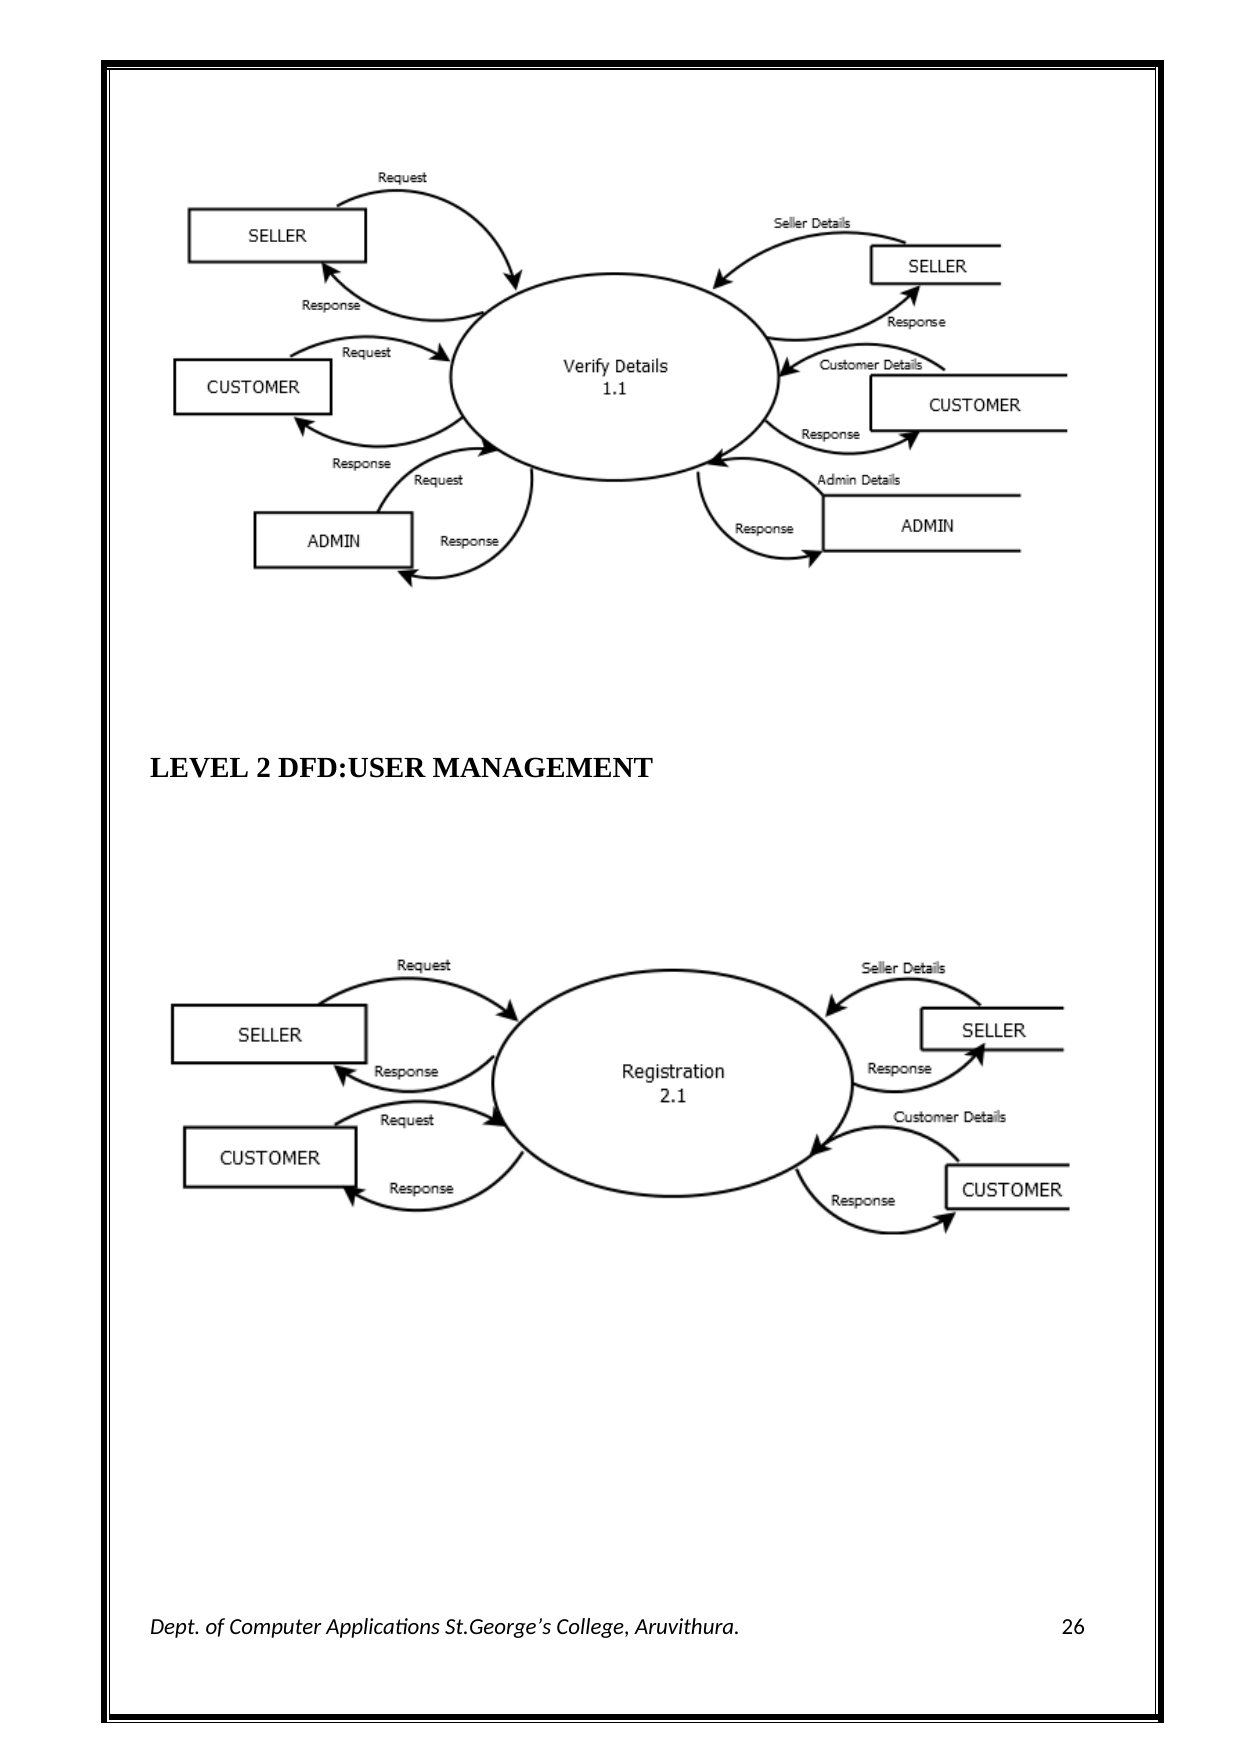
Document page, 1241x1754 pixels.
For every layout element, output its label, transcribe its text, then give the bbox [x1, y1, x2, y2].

text LEVEL 2 DFD:USER MANAGEMENT [150, 750, 1090, 783]
picture [150, 928, 1091, 1262]
picture [150, 150, 1091, 607]
